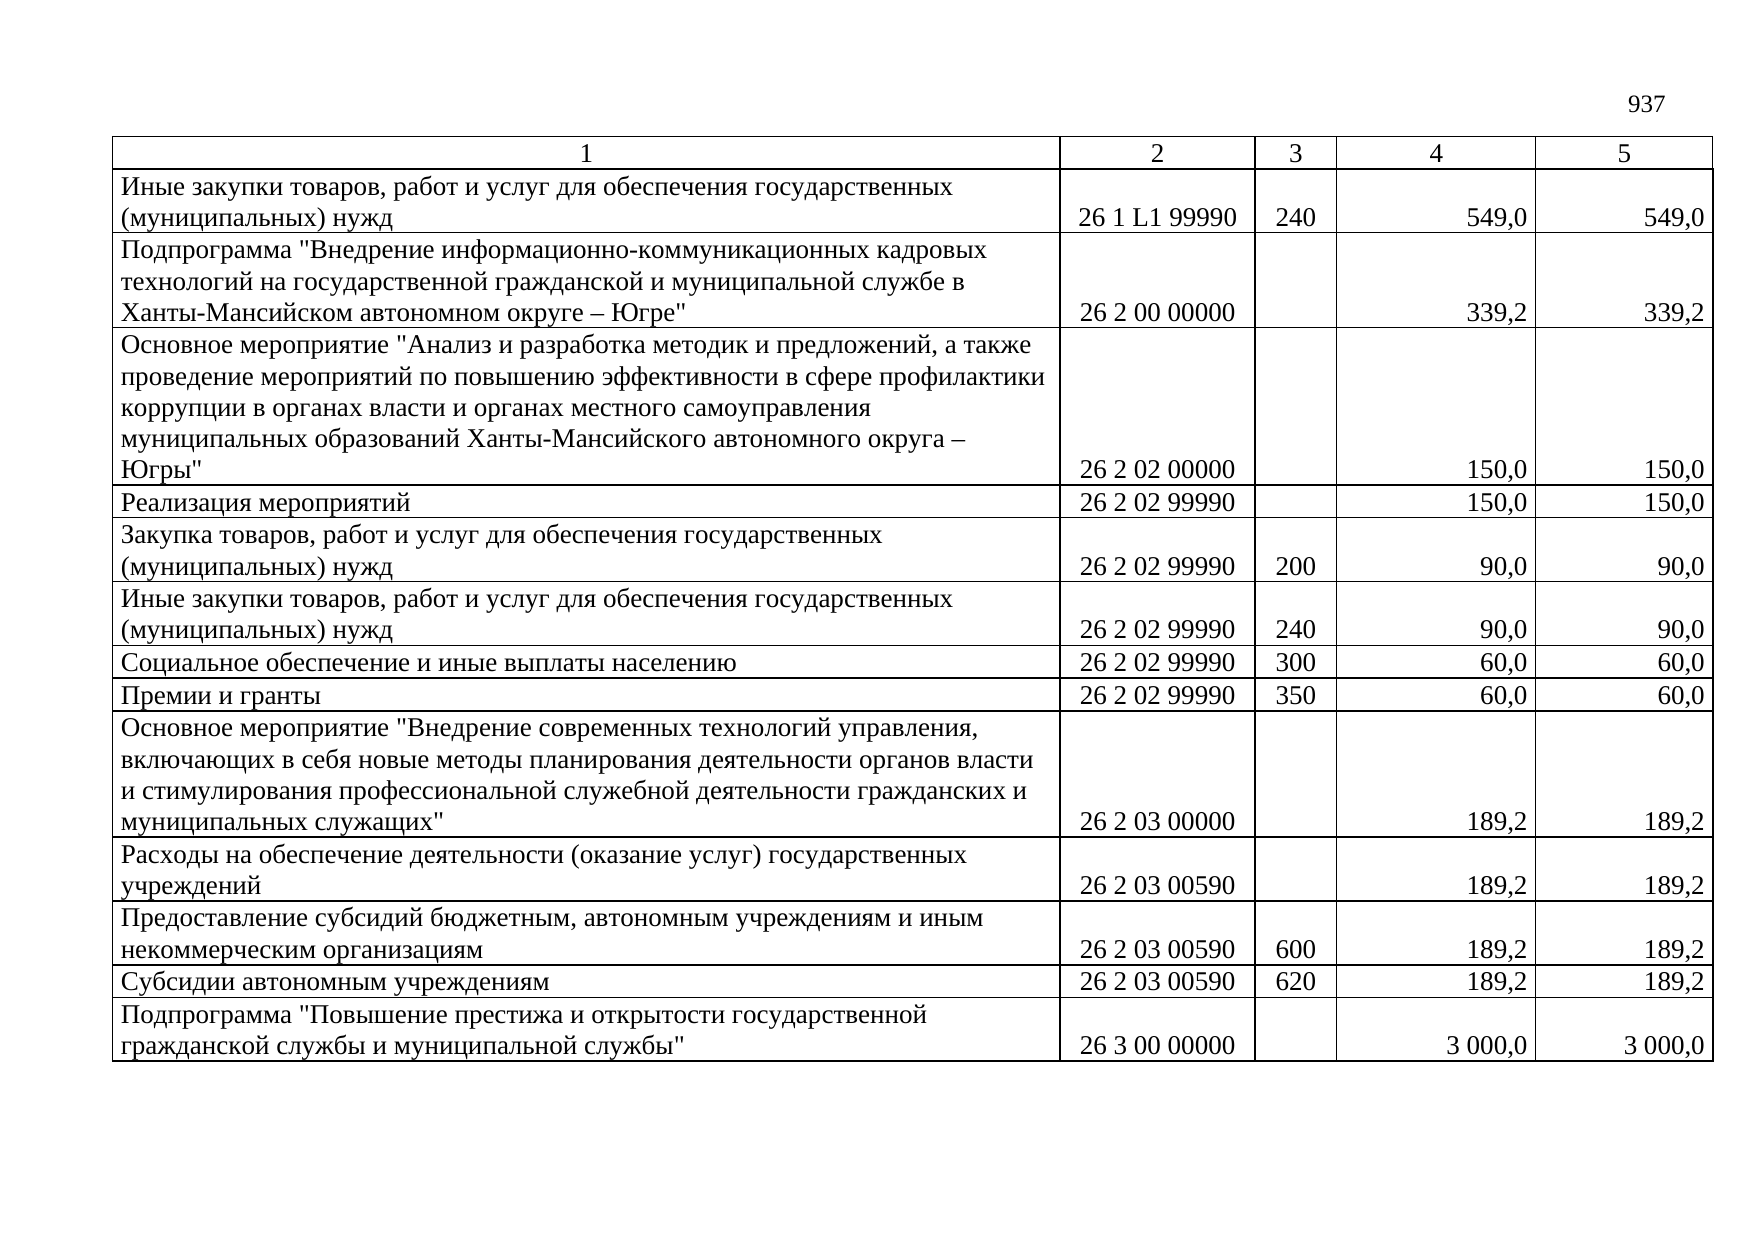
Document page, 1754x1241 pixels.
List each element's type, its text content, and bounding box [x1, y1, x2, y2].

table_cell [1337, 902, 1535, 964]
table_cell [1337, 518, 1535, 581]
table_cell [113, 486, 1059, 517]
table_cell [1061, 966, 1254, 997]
table_header 4 [1337, 137, 1535, 168]
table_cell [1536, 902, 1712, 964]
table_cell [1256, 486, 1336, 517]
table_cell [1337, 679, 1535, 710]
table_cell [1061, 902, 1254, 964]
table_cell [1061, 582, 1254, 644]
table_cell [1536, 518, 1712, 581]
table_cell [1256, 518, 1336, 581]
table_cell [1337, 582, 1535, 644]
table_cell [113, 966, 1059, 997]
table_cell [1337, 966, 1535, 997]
table_header 1 [113, 137, 1059, 168]
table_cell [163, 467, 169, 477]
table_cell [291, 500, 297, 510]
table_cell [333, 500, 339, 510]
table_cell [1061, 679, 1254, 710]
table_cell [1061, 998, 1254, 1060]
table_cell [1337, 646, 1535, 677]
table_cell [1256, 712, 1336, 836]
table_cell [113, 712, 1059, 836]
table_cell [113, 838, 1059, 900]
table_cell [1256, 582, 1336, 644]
table_header 3 [1256, 137, 1336, 168]
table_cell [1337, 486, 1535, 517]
table_header 5 [1536, 137, 1712, 168]
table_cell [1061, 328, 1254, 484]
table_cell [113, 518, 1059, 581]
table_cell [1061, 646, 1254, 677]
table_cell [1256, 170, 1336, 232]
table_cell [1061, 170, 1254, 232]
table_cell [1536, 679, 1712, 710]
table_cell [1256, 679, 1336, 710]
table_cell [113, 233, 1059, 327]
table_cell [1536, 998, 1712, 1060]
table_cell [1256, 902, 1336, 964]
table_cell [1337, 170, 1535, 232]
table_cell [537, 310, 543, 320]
table_header 2 [1061, 137, 1254, 168]
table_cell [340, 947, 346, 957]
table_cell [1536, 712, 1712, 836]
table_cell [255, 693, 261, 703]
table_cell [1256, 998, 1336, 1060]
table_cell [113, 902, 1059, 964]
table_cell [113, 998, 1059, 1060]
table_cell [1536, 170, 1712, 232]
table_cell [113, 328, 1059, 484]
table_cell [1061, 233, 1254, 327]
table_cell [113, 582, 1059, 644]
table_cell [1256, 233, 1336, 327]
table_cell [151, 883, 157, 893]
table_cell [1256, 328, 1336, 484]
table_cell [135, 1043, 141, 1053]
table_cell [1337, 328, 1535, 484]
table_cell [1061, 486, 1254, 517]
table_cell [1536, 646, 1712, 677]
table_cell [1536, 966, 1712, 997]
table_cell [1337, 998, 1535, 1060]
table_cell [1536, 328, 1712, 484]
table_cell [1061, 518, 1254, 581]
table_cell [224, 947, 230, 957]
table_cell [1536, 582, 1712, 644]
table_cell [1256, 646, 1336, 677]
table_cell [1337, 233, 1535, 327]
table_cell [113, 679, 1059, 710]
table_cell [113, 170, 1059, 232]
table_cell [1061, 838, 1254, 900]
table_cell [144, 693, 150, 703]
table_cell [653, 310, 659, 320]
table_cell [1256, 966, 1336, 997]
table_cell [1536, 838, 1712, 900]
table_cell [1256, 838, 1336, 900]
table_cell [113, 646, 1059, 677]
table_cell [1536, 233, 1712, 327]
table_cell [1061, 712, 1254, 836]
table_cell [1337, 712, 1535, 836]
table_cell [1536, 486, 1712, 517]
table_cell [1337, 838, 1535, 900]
